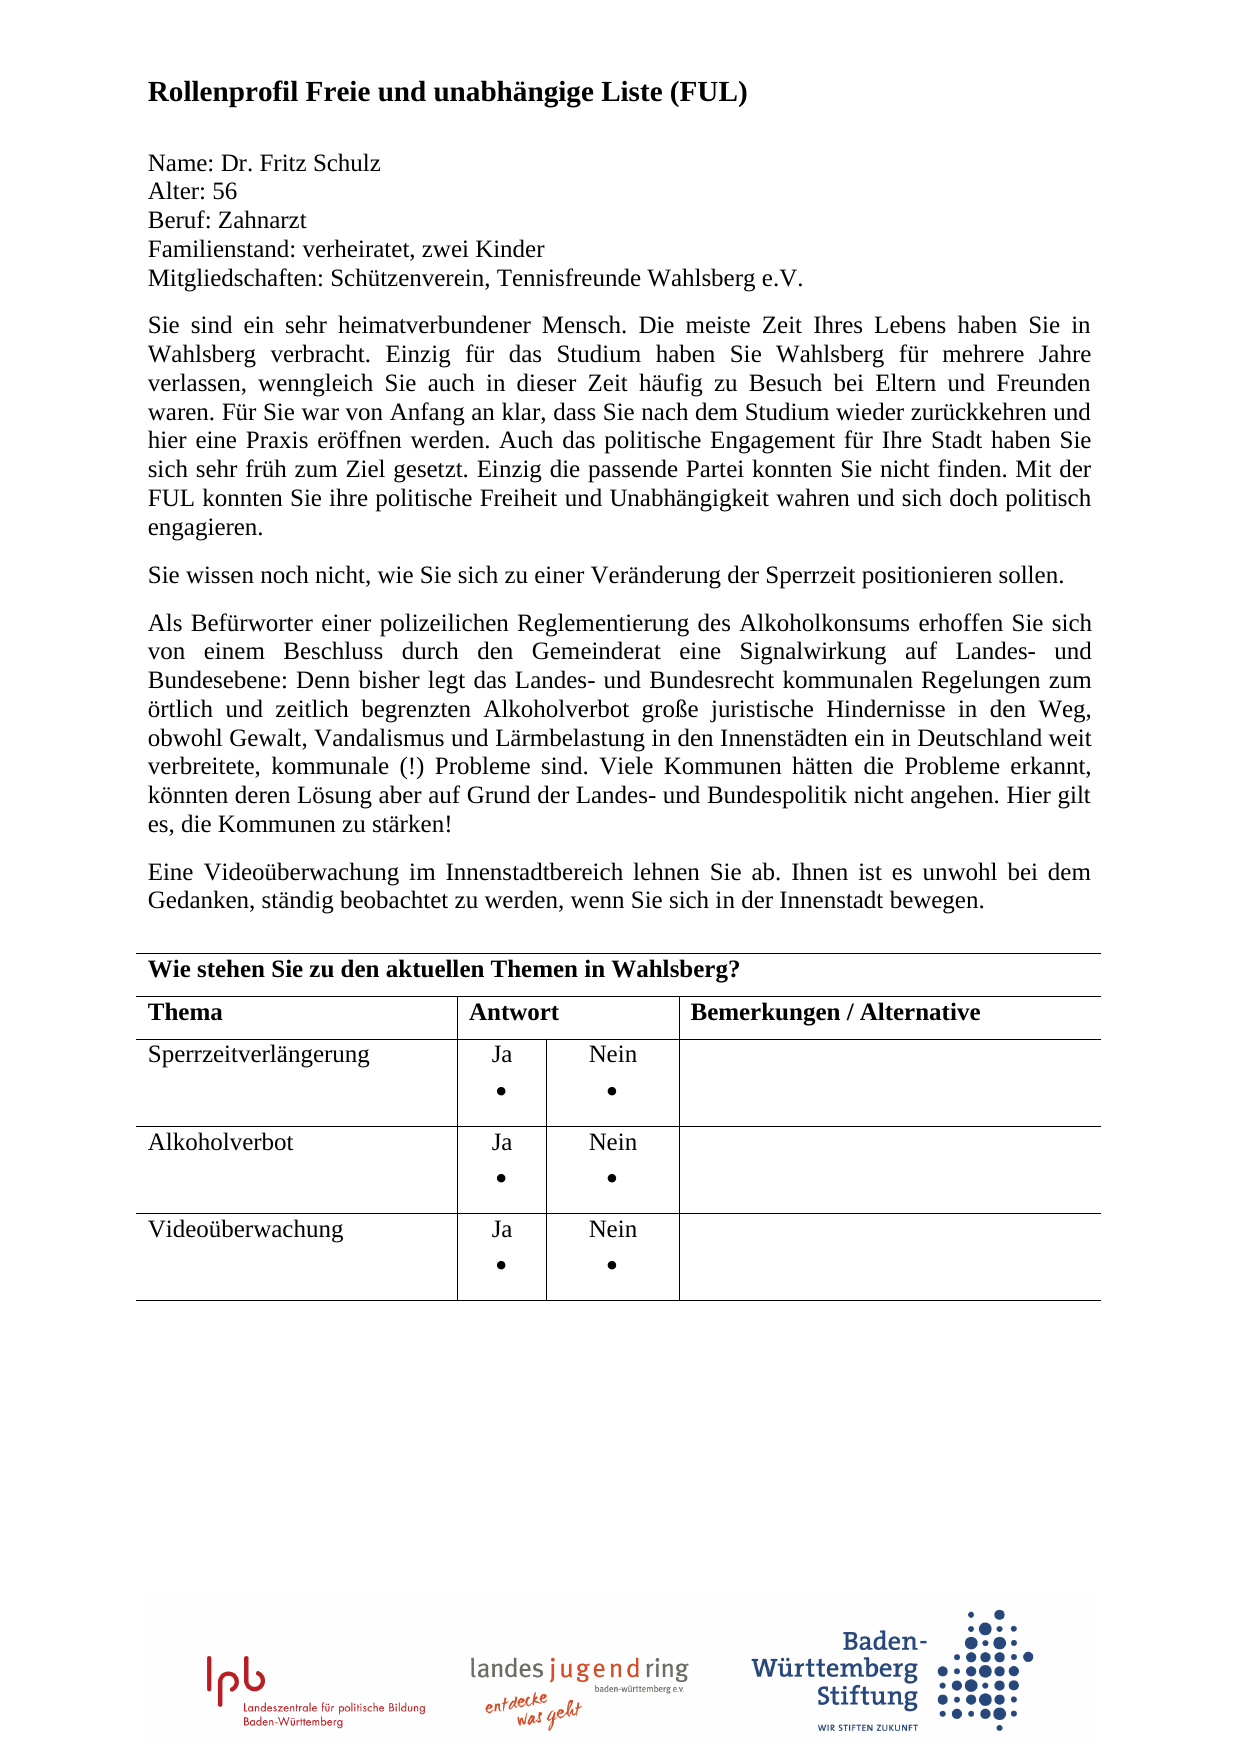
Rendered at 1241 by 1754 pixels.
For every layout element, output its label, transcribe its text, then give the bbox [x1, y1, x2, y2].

text Beruf: Zahnarzt [148, 205, 1093, 234]
text Sie wissen noch nicht, wie Sie sich zu einer Veränderung der Sperrzeit positionieren sollen. [148, 560, 1093, 588]
text Mitgliedschaften: Schützenverein, Tennisfreunde Wahlsberg e.V. [148, 263, 1093, 291]
table_cell Nein [547, 1040, 679, 1126]
table_cell Sperrzeitverlängerung [136, 1040, 457, 1126]
table_cell [680, 1040, 1101, 1126]
text Als Befürworter einer polizeilichen Reglementierung des Alkoholkonsums erhoffen Sie sich von einem Beschluss durch den Gemeinderat eine Signalwirkung auf Landes- und Bundesebene: Denn bisher legt das Landes- und Bundesrecht kommunalen Regelungen zum örtlich und zeitlich begrenzten Alkoholverbot große juristische Hindernisse in den Weg, obwohl Gewalt, Vandalismus und Lärmbelastung in den Innenstädten ein in Deutschland weit verbreitete, kommunale (!) Probleme sind. Viele Kommunen hätten die Probleme erkannt, könnten deren Lösung aber auf Grund der Landes- und Bundespolitik nicht angehen. Hier gilt es, die Kommunen zu stärken! [148, 608, 1093, 838]
text Sie sind ein sehr heimatverbundener Mensch. Die meiste Zeit Ihres Lebens haben Sie in Wahlsberg verbracht. Einzig für das Studium haben Sie Wahlsberg für mehrere Jahre verlassen, wenngleich Sie auch in dieser Zeit häufig zu Besuch bei Eltern und Freunden waren. Für Sie war von Anfang an klar, dass Sie nach dem Studium wieder zurückkehren und hier eine Praxis eröffnen werden. Auch das politische Engagement für Ihre Stadt haben Sie sich sehr früh zum Ziel gesetzt. Einzig die passende Partei konnten Sie nicht finden. Mit der FUL konnten Sie ihre politische Freiheit und Unabhängigkeit wahren und sich doch politisch engagieren. [148, 311, 1093, 541]
table_cell Videoüberwachung [136, 1214, 457, 1300]
table_cell Nein [547, 1127, 679, 1213]
table_cell Nein [547, 1214, 679, 1300]
text Name: Dr. Fritz Schulz [148, 148, 1093, 176]
table_cell Ja [458, 1127, 546, 1213]
table_cell Thema [136, 997, 457, 1038]
table_cell Ja [458, 1214, 546, 1300]
table_cell Bemerkungen / Alternative [680, 997, 1101, 1038]
table_cell Ja [458, 1040, 546, 1126]
table_cell Alkoholverbot [136, 1127, 457, 1213]
table_cell [680, 1214, 1101, 1300]
table_cell Antwort [458, 997, 679, 1038]
picture [146, 1596, 1094, 1742]
text Familienstand: verheiratet, zwei Kinder [148, 234, 1093, 263]
table_header Wie stehen Sie zu den aktuellen Themen in Wahlsberg? [136, 954, 1101, 996]
text Alter: 56 [148, 176, 1093, 205]
table_cell [680, 1127, 1101, 1213]
text Eine Videoüberwachung im Innenstadtbereich lehnen Sie ab. Ihnen ist es unwohl bei dem Gedanken, ständig beobachtet zu werden, wenn Sie sich in der Innenstadt bewegen. [148, 857, 1093, 914]
